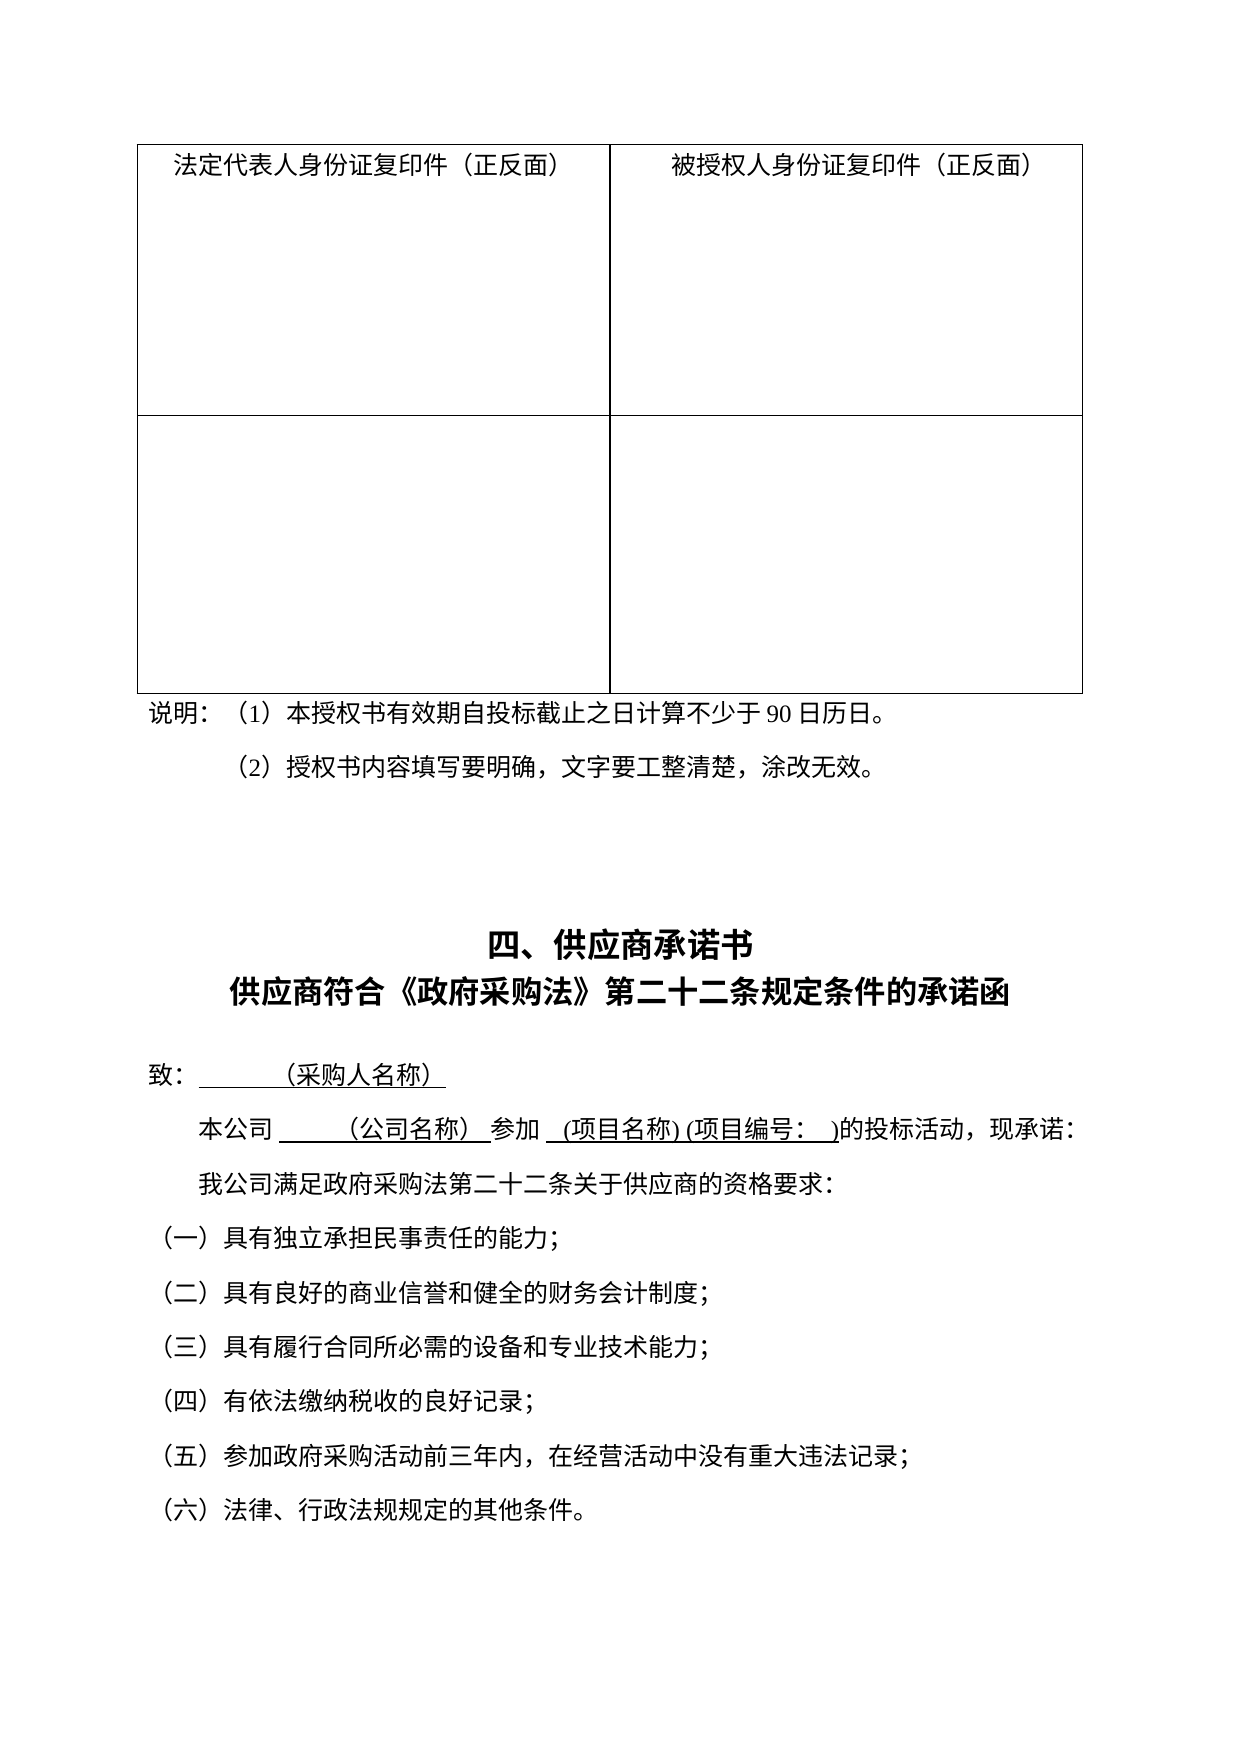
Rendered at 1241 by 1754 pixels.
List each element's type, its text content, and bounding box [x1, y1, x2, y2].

text （一）具有独立承担民事责任的能力； [148, 1219, 1092, 1255]
text 我公司满足政府采购法第二十二条关于供应商的资格要求： [148, 1164, 1092, 1201]
text （三）具有履行合同所必需的设备和专业技术能力； [148, 1327, 1092, 1364]
text 供应商符合《政府采购法》第二十二条规定条件的承诺函 [148, 967, 1092, 1012]
text （2）授权书内容填写要明确，文字要工整清楚，涂改无效。 [148, 748, 1092, 784]
text 本公司 （公司名称） 参加 (项目名称) (项目编号： )的投标活动，现承诺： [148, 1110, 1092, 1146]
text 说明：（1）本授权书有效期自投标截止之日计算不少于 90 日历日。 [148, 693, 1092, 730]
text 致： （采购人名称） [148, 1056, 1092, 1092]
text （五）参加政府采购活动前三年内，在经营活动中没有重大违法记录； [148, 1436, 1092, 1472]
text （四）有依法缴纳税收的良好记录； [148, 1382, 1092, 1418]
text 四、供应商承诺书 [148, 919, 1092, 967]
text （二）具有良好的商业信誉和健全的财务会计制度； [148, 1273, 1092, 1309]
table_header 法定代表人身份证复印件（正反面） [138, 145, 609, 415]
table_cell [611, 416, 1082, 692]
text （六）法律、行政法规规定的其他条件。 [148, 1491, 1092, 1527]
table_header 被授权人身份证复印件（正反面） [611, 145, 1082, 415]
table_cell [138, 416, 609, 692]
